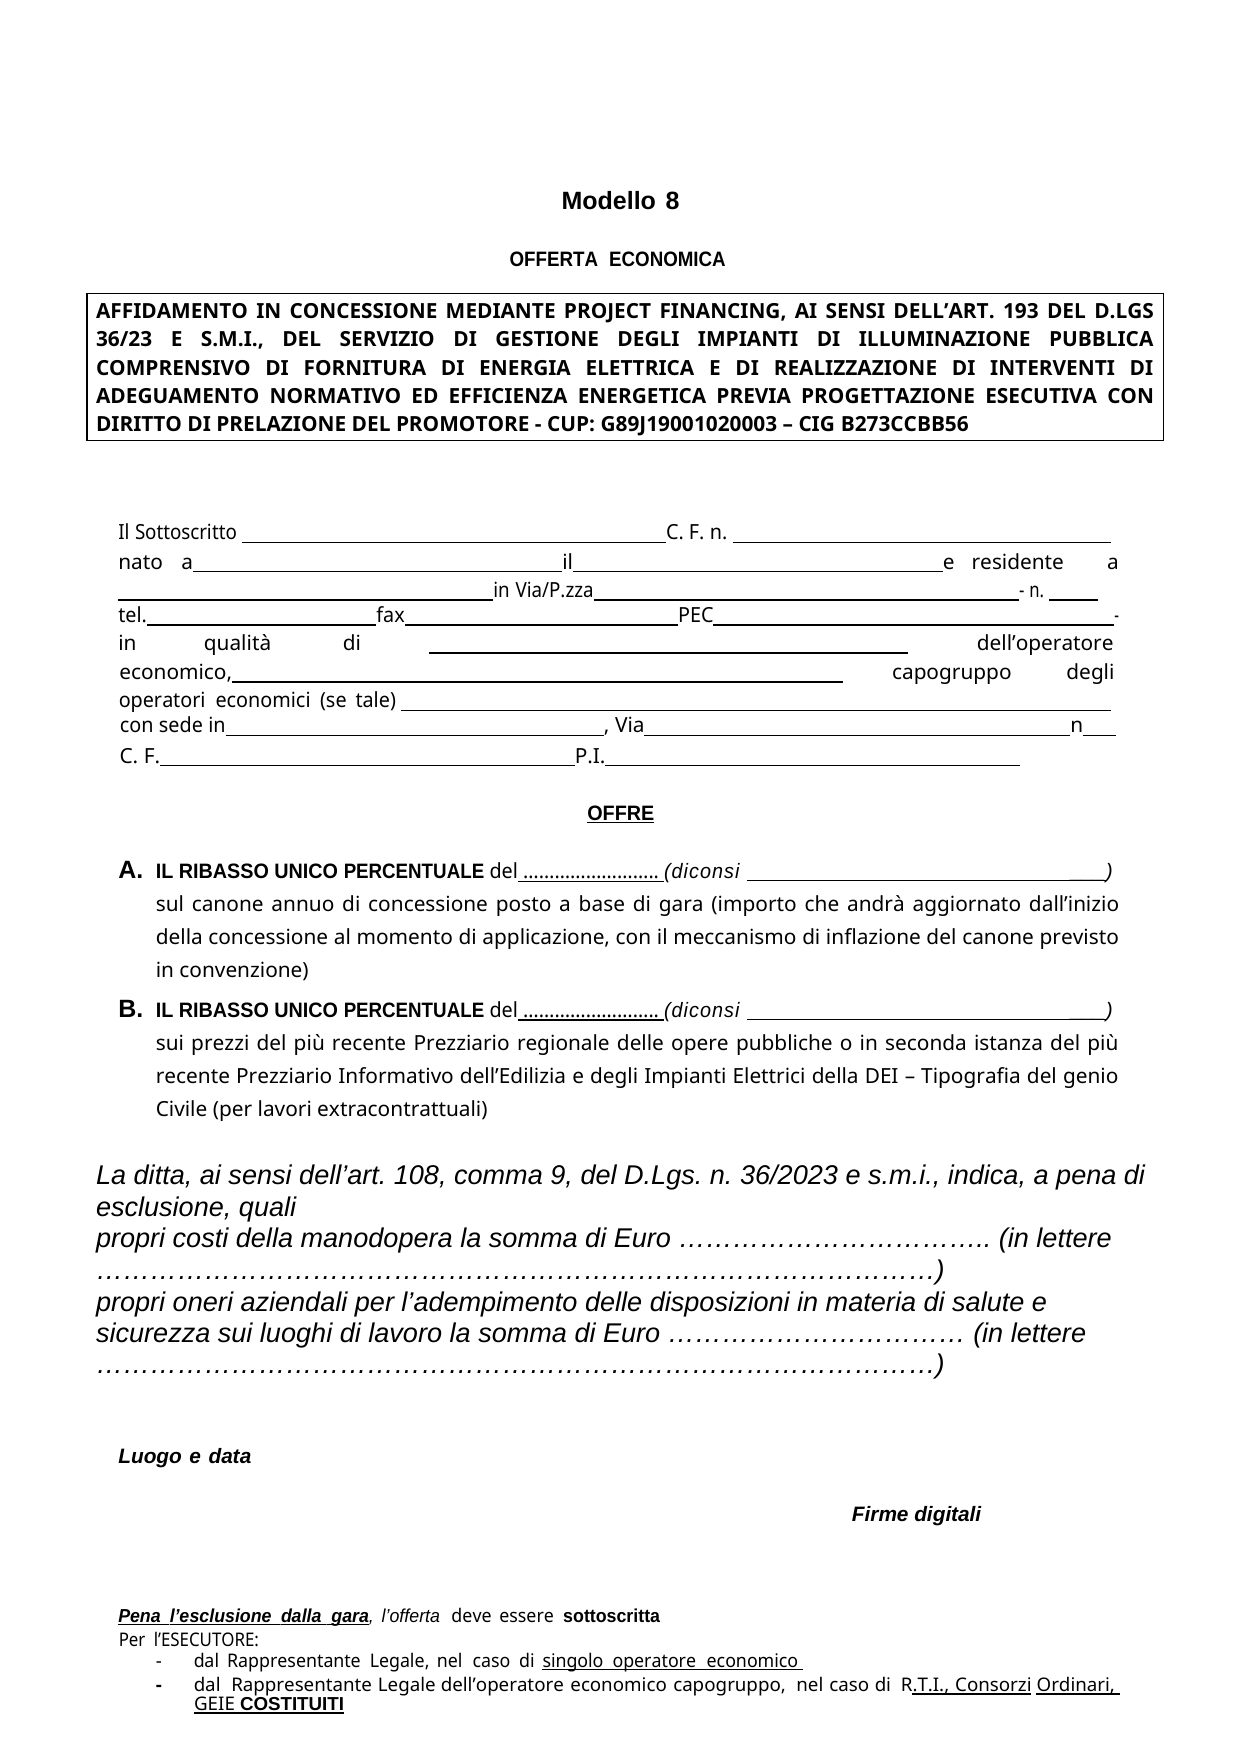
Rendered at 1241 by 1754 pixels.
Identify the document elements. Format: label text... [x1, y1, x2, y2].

subtitle OFFERTA ECONOMICA [376, 247, 859, 271]
list dal Rappresentante Legale, nel caso di singolo operatore economico [156, 1651, 1155, 1671]
text Pena l’esclusione dalla gara, l’offerta deve essere sottoscritta [118, 1602, 1155, 1628]
text propri oneri aziendali per l’adempimento delle disposizioni in materia di salute e sicurezza sui luoghi di lavoro la somma di Euro …………………………… (in lettere …………………………………………………………………………………) [96, 1286, 1155, 1379]
text Il Sottoscritto C. F. n. [118, 516, 1155, 546]
text Per l’ESECUTORE: [118, 1628, 1155, 1651]
text in qualità di dell’operatore [118, 628, 1155, 656]
text economico, capogruppo degli [119, 656, 1155, 685]
text C. F. P.I. [119, 739, 1155, 769]
text AFFIDAMENTO IN CONCESSIONE MEDIANTE PROJECT FINANCING, AI SENSI DELL’ART. 193 DEL D.LGS 36/23 E S.M.I., DEL SERVIZIO DI GESTIONE DEGLI IMPIANTI DI ILLUMINAZIONE PUBBLICA COMPRENSIVO DI FORNITURA DI ENERGIA ELETTRICA E DI REALIZZAZIONE DI INTERVENTI DI ADEGUAMENTO NORMATIVO ED EFFICIENZA ENERGETICA PREVIA PROGETTAZIONE ESECUTIVA CON DIRITTO DI PRELAZIONE DEL PROMOTORE - CUP: G89J19001020003 – CIG B273CCBB56 [88, 294, 1163, 440]
text nato a il e residente a [118, 546, 1155, 575]
text propri costi della manodopera la somma di Euro …………………………….. (in lettere …………………………………………………………………………………) [96, 1222, 1155, 1285]
list dal Rappresentante Legale dell’operatore economico capogruppo, nel caso di R.T.I., Consorzi Ordinari, GEIE COSTITUITI [156, 1675, 1122, 1716]
text OFFRE [376, 801, 865, 825]
list IL RIBASSO UNICO PERCENTUALE del …………………….. (diconsi ___) sui prezzi del più recente Prezziario regionale delle opere pubbliche o in seconda istanza del più recente Prezziario Informativo dell’Edilizia e degli Impianti Elettrici della DEI – Tipografia del genio Civile (per lavori extracontrattuali) [118, 994, 1121, 1122]
list IL RIBASSO UNICO PERCENTUALE del …………………….. (diconsi ___) sul canone annuo di concessione posto a base di gara (importo che andrà aggiornato dall’inizio della concessione al momento di applicazione, con il meccanismo di inflazione del canone previsto in convenzione) [118, 855, 1121, 984]
text in Via/P.zza - n. tel. fax PEC - [118, 577, 1121, 628]
title Modello 8 [376, 186, 864, 215]
text Firme digitali [96, 1502, 983, 1526]
text La ditta, ai sensi dell’art. 108, comma 9, del D.Lgs. n. 36/2023 e s.m.i., indica, a pena di esclusione, quali [96, 1159, 1155, 1222]
text Luogo e data [118, 1443, 1155, 1467]
text operatori economici (se tale) con sede in , Via n [118, 687, 1114, 739]
